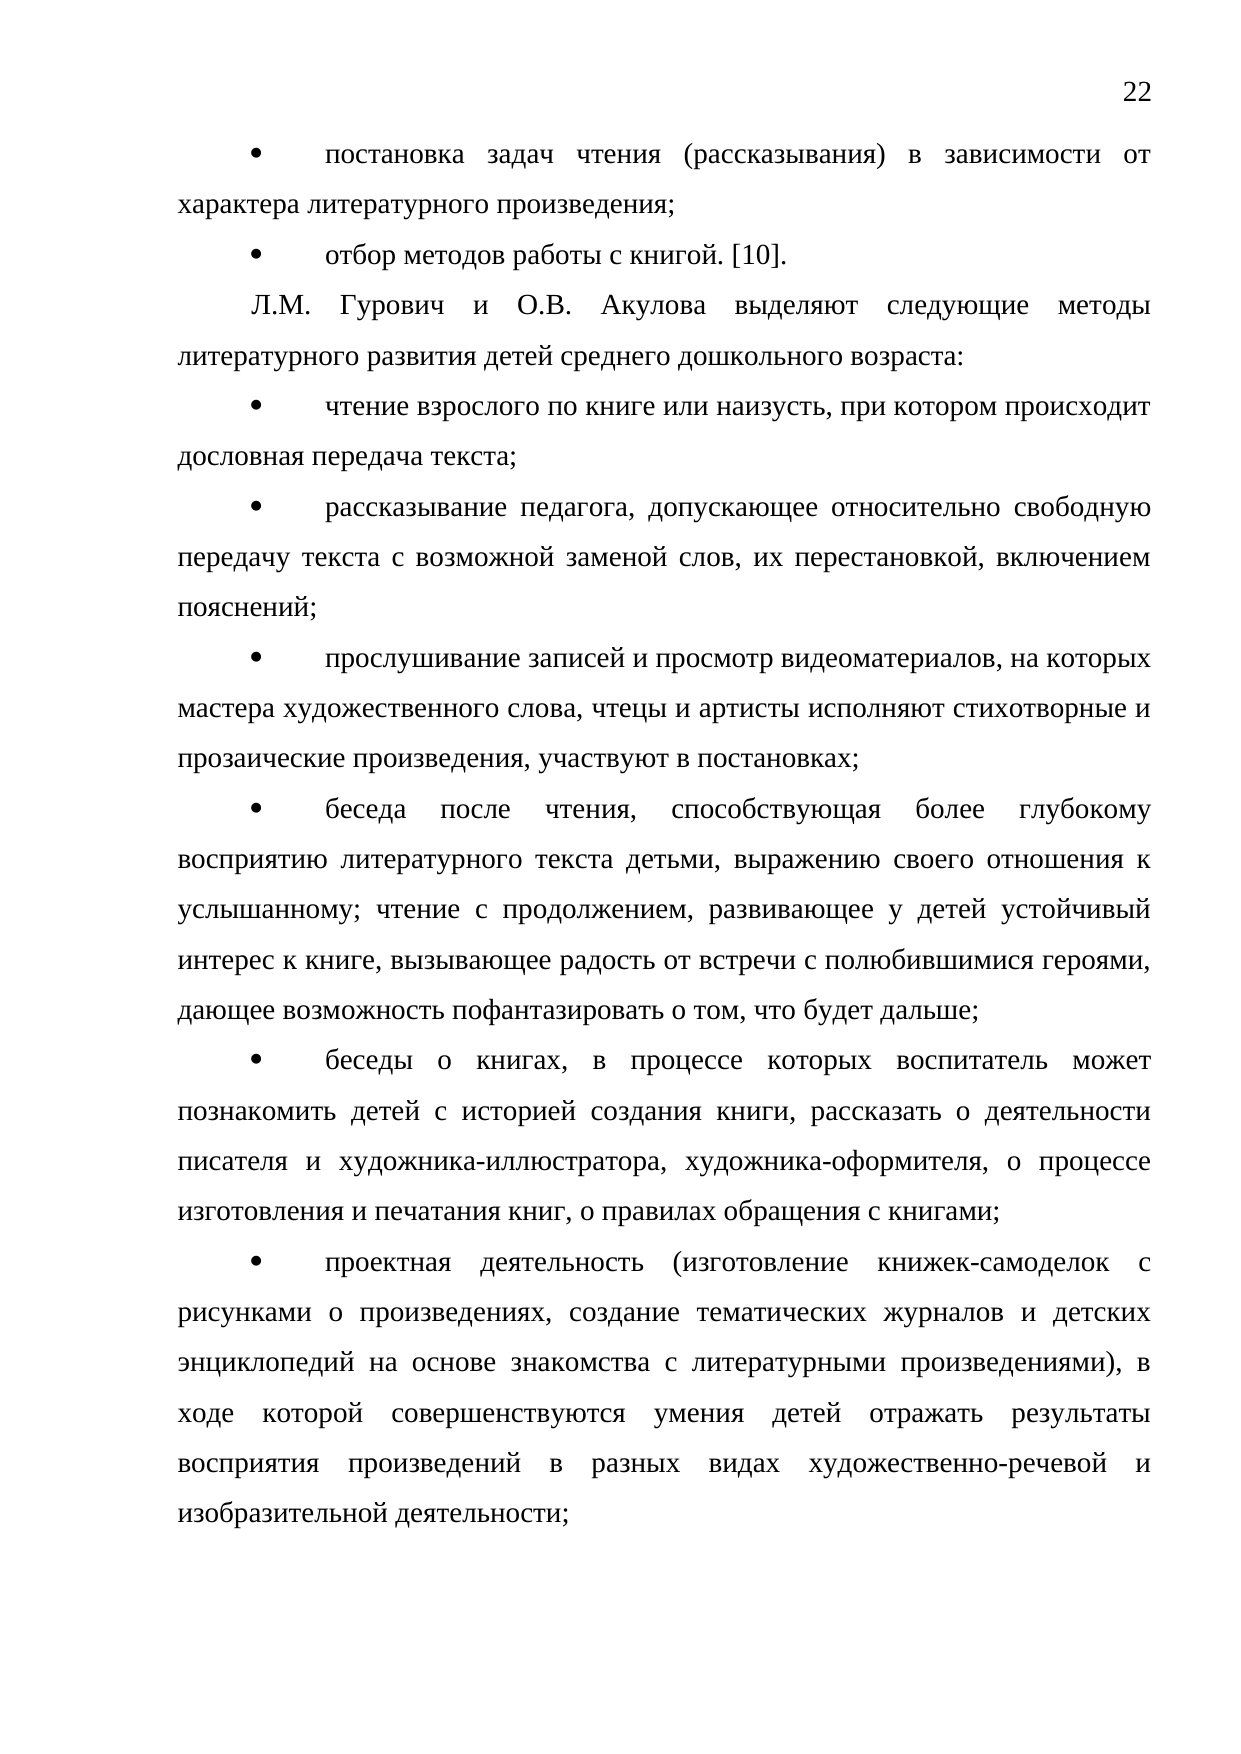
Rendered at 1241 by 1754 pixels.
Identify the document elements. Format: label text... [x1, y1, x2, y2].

list беседы о книгах, в процессе которых воспитатель может познакомить детей с историей создания книги, рассказать о деятельности писателя и художника-иллюстратора, художника-оформителя, о процессе изготовления и печатания книг, о правилах обращения с книгами; [177, 1042, 1152, 1227]
text Л.М. Гурович и О.В. Акулова выделяют следующие методы литературного развития детей среднего дошкольного возраста: [177, 287, 1152, 371]
list чтение взрослого по книге или наизусть, при котором происходит дословная передача текста; [177, 388, 1152, 472]
list рассказывание педагога, допускающее относительно свободную передачу текста с возможной заменой слов, их перестановкой, включением пояснений; [177, 489, 1152, 623]
list беседа после чтения, способствующая более глубокому восприятию литературного текста детьми, выражению своего отношения к услышанному; чтение с продолжением, развивающее у детей устойчивый интерес к книге, вызывающее радость от встречи с полюбившимися героями, дающее возможность пофантазировать о том, что будет дальше; [177, 791, 1152, 1026]
list постановка задач чтения (рассказывания) в зависимости от характера литературного произведения; [177, 136, 1152, 220]
list проектная деятельность (изготовление книжек-самоделок с рисунками о произведениях, создание тематических журналов и детских энциклопедий на основе знакомства с литературными произведениями), в ходе которой совершенствуются умения детей отражать результаты восприятия произведений в разных видах художественно-речевой и изобразительной деятельности; [177, 1244, 1152, 1529]
list прослушивание записей и просмотр видеоматериалов, на которых мастера художественного слова, чтецы и артисты исполняют стихотворные и прозаические произведения, участвуют в постановках; [177, 640, 1152, 774]
list отбор методов работы с книгой. [10]. [177, 237, 1152, 271]
